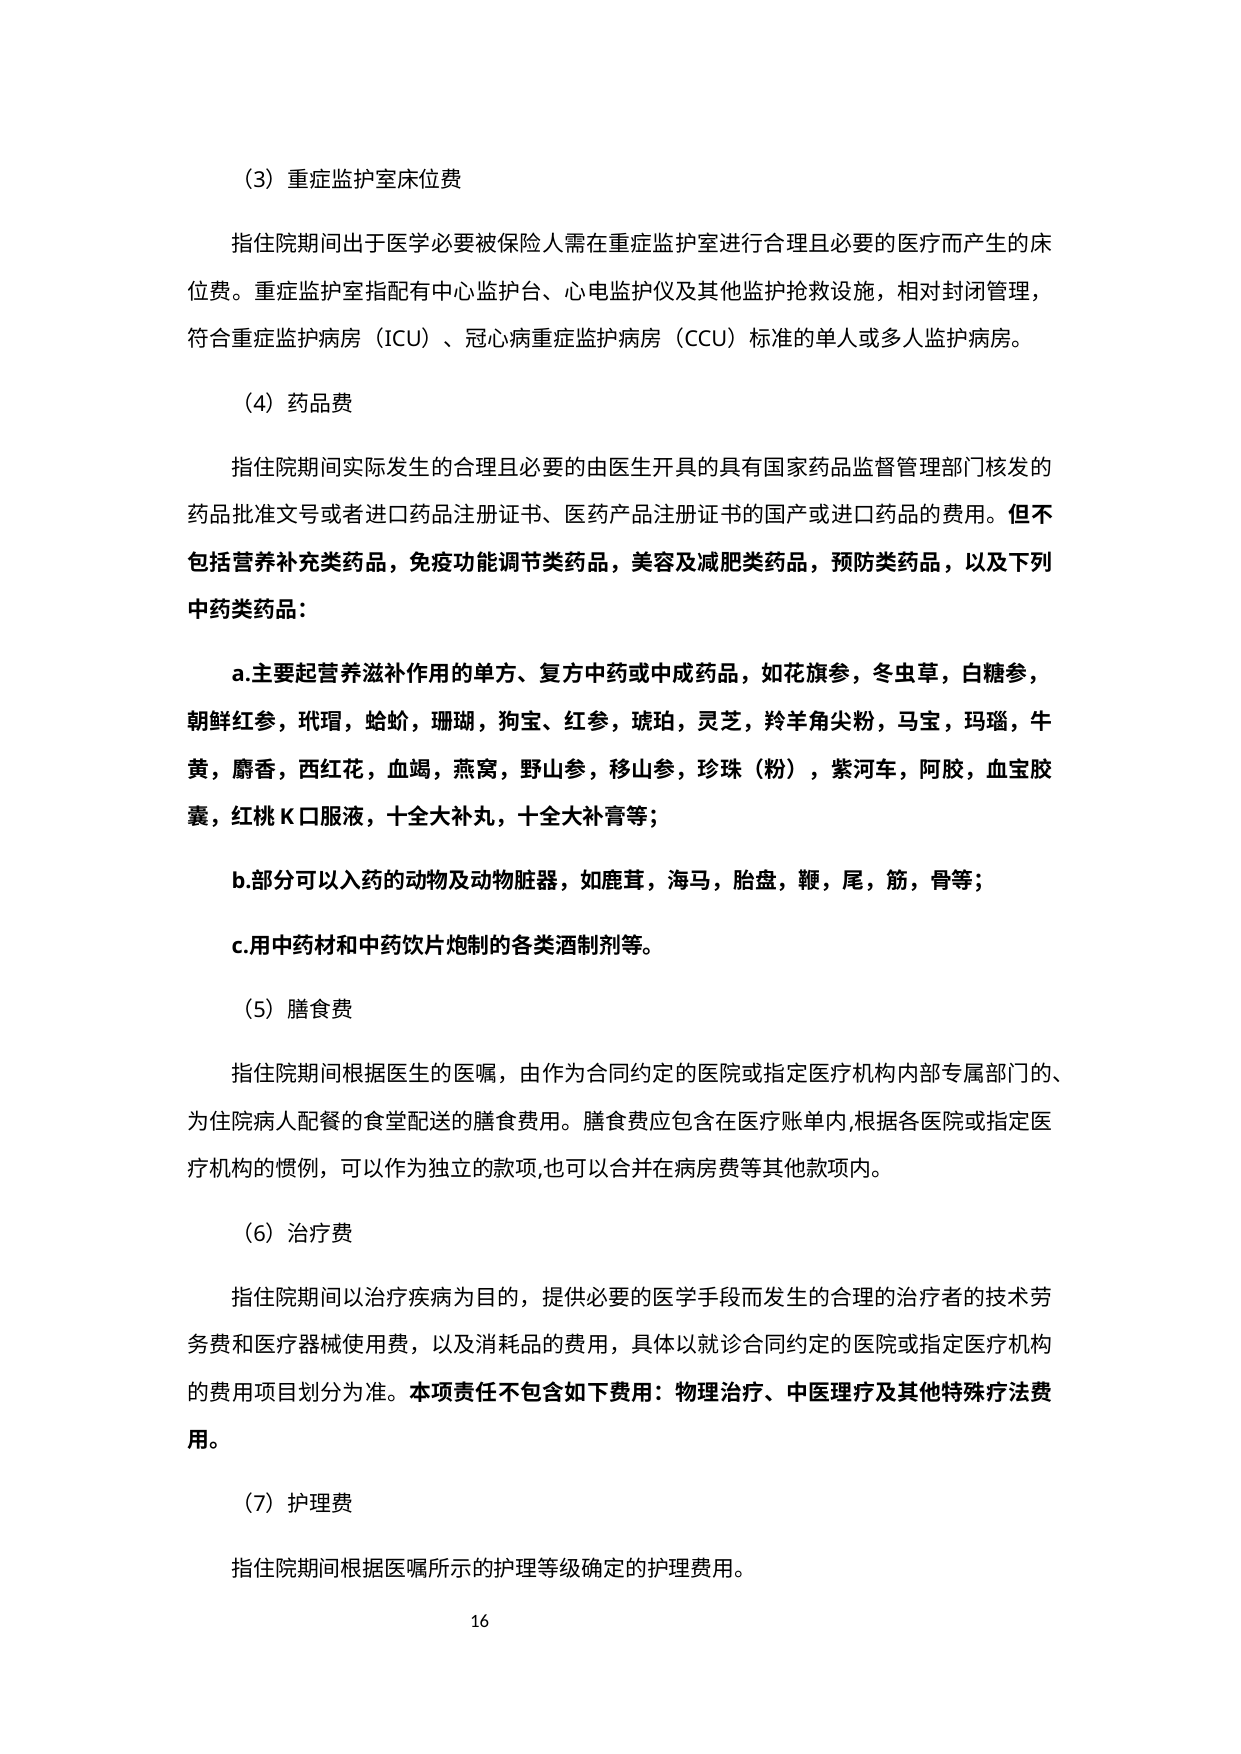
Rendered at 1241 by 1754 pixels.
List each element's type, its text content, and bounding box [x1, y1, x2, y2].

list 护理费 [187, 1486, 1053, 1518]
text 指住院期间实际发生的合理且必要的由医生开具的具有国家药品监督管理部门核发的药品批准文号或者进口药品注册证书、医药产品注册证书的国产或进口药品的费用。但不包括营养补充类药品，免疫功能调节类药品，美容及减肥类药品，预防类药品，以及下列中药类药品： [187, 450, 1053, 624]
text 指住院期间以治疗疾病为目的，提供必要的医学手段而发生的合理的治疗者的技术劳务费和医疗器械使用费，以及消耗品的费用，具体以就诊合同约定的医院或指定医疗机构的费用项目划分为准。本项责任不包含如下费用：物理治疗、中医理疗及其他特殊疗法费用。 [187, 1280, 1053, 1454]
text b.部分可以入药的动物及动物脏器，如鹿茸，海马，胎盘，鞭，尾，筋，骨等； [187, 863, 1053, 895]
text 指住院期间出于医学必要被保险人需在重症监护室进行合理且必要的医疗而产生的床位费。重症监护室指配有中心监护台、心电监护仪及其他监护抢救设施，相对封闭管理，符合重症监护病房（ICU）、冠心病重症监护病房（CCU）标准的单人或多人监护病房。 [187, 226, 1053, 353]
text （4）药品费 [187, 386, 1053, 417]
text 指住院期间根据医嘱所示的护理等级确定的护理费用。 [187, 1551, 1053, 1582]
text a.主要起营养滋补作用的单方、复方中药或中成药品，如花旗参，冬虫草，白糖参，朝鲜红参，玳瑁，蛤蚧，珊瑚，狗宝、红参，琥珀，灵芝，羚羊角尖粉，马宝，玛瑙，牛黄，麝香，西红花，血竭，燕窝，野山参，移山参，珍珠（粉），紫河车，阿胶，血宝胶囊，红桃K口服液，十全大补丸，十全大补膏等； [187, 656, 1053, 831]
text （6）治疗费 [187, 1216, 1053, 1247]
text c.用中药材和中药饮片炮制的各类酒制剂等。 [187, 928, 1053, 959]
text （3）重症监护室床位费 [187, 162, 1053, 194]
text 指住院期间根据医生的医嘱，由作为合同约定的医院或指定医疗机构内部专属部门的、为住院病人配餐的食堂配送的膳食费用。膳食费应包含在医疗账单内,根据各医院或指定医疗机构的惯例，可以作为独立的款项,也可以合并在病房费等其他款项内。 [187, 1056, 1053, 1183]
text （5）膳食费 [187, 992, 1053, 1024]
